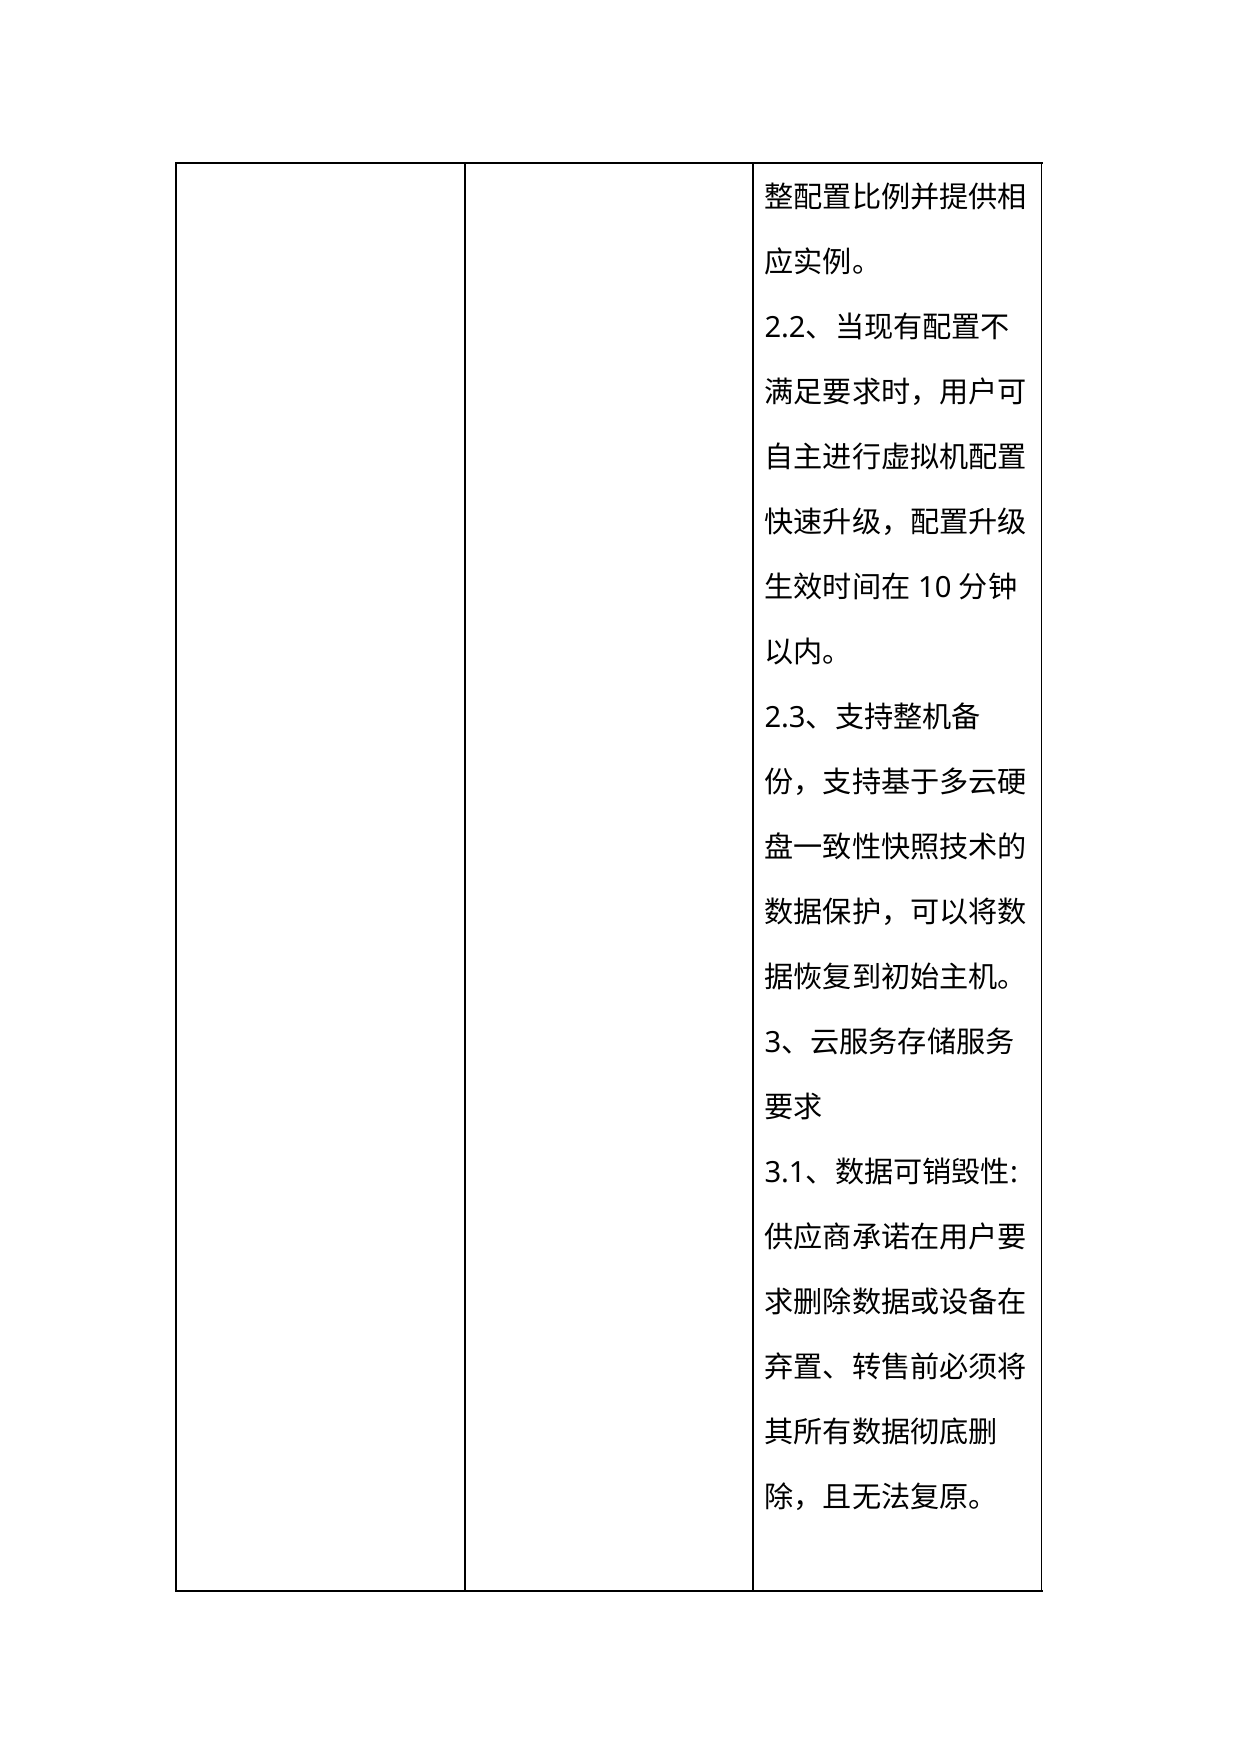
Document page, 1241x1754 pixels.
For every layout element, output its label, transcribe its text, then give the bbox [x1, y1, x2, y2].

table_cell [754, 164, 1041, 1590]
table_cell 2 [177, 164, 464, 1590]
table_cell [466, 164, 752, 1590]
